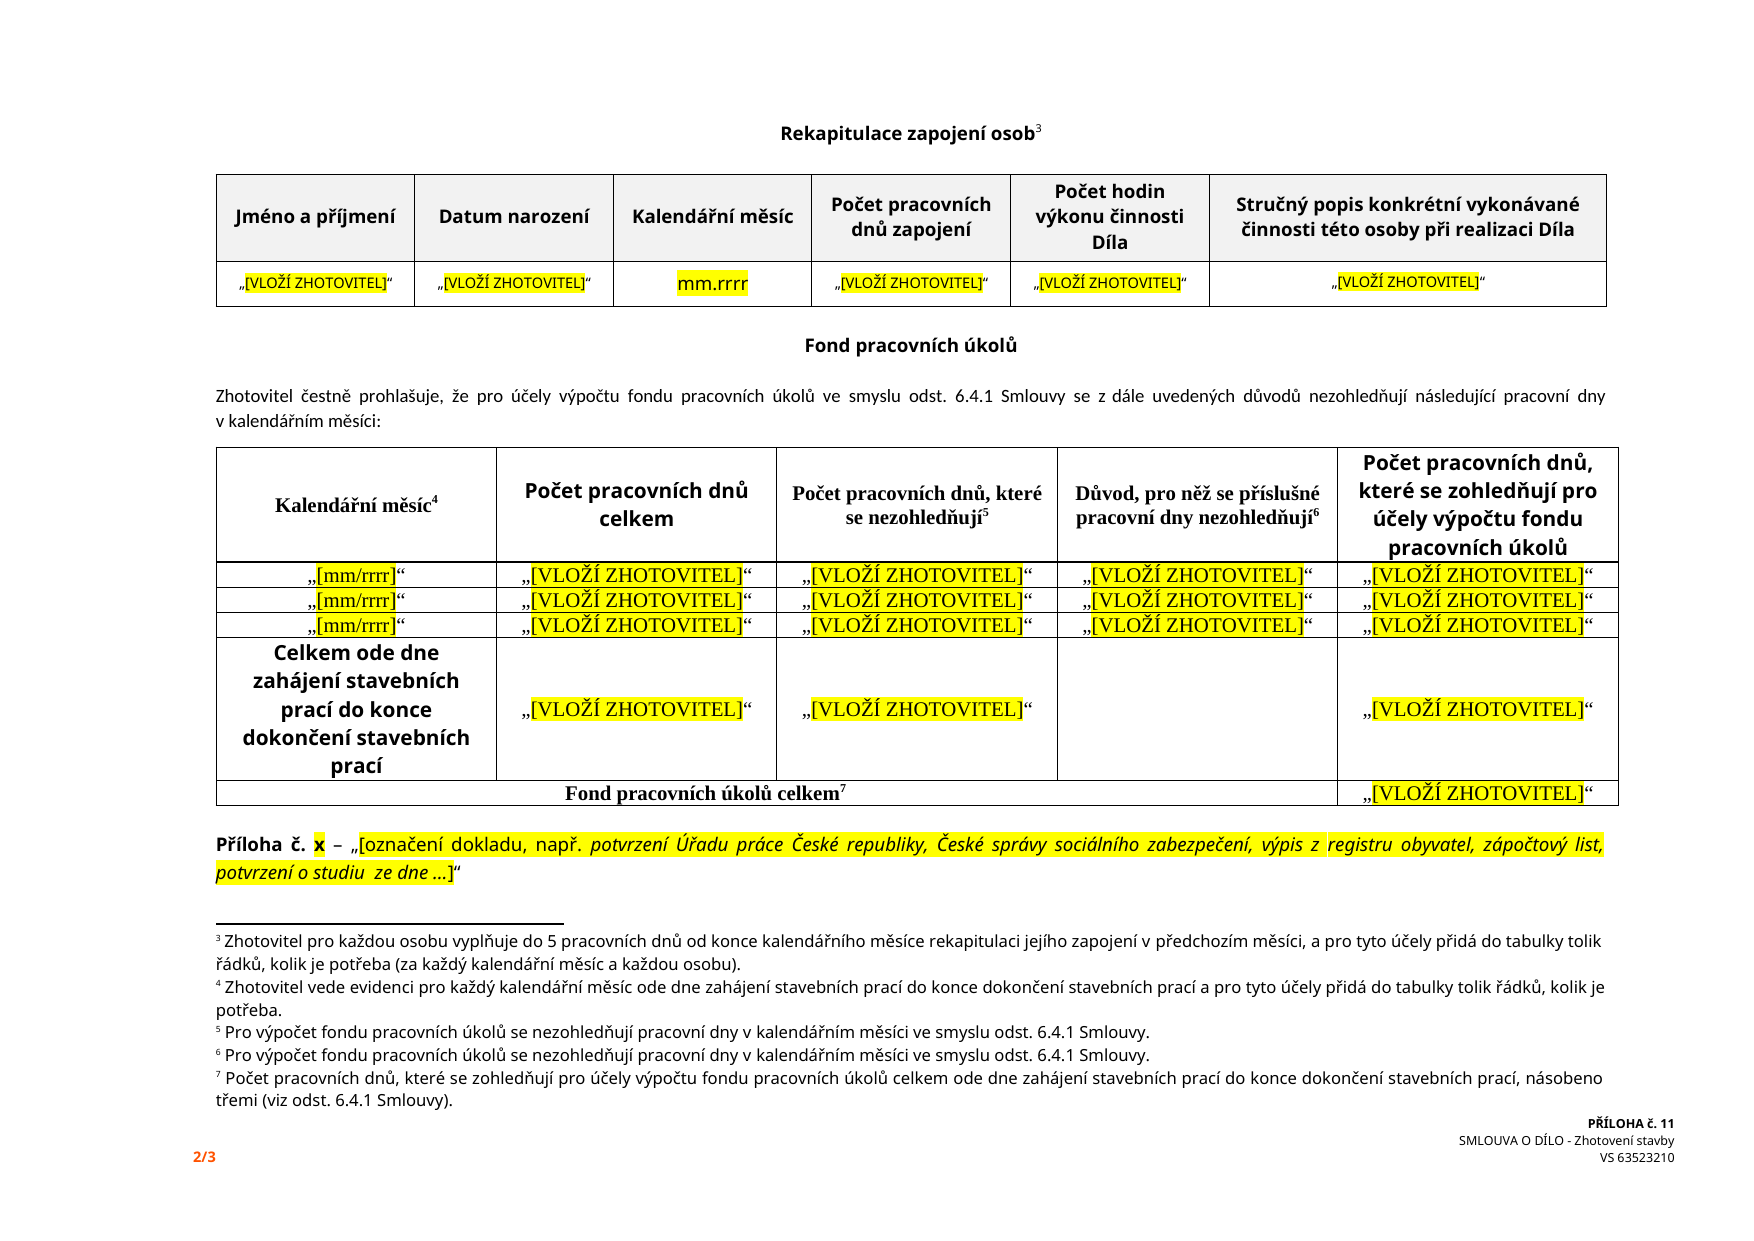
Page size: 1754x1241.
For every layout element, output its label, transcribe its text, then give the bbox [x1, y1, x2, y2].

table_cell „[mm/rrrr]“ [217, 563, 316, 587]
table_cell „[mm/rrrr]“ [396, 563, 496, 587]
table_cell „[mm/rrrr]“ [217, 588, 316, 612]
text Fond pracovních úkolů [216, 333, 1606, 358]
table_cell Fond pracovních úkolů celkem [217, 781, 1337, 805]
table_header Kalendářní měsíc [614, 175, 811, 261]
table_cell [1058, 638, 1337, 780]
table_cell „[VLOŽÍ ZHOTOVITEL]“ [497, 638, 776, 780]
table_cell „[VLOŽÍ ZHOTOVITEL]“ [415, 262, 613, 306]
table_cell mm.rrrr [614, 262, 811, 306]
table_cell „[VLOŽÍ ZHOTOVITEL]“ [1210, 262, 1606, 306]
table_cell „[mm/rrrr]“ [396, 613, 496, 637]
table_cell „[mm/rrrr]“ [396, 588, 496, 612]
table_cell „[VLOŽÍ ZHOTOVITEL]“ [812, 262, 1010, 306]
table_header Jméno a příjmení [217, 175, 414, 261]
table_header Důvod, pro něž se příslušné pracovní dny nezohledňují [1058, 448, 1337, 561]
text Rekapitulace zapojení osob [216, 121, 1606, 146]
table_header Počet pracovních dnů, které se zohledňují pro účely výpočtu fondu pracovních úkolů [1338, 448, 1618, 561]
table_cell „[VLOŽÍ ZHOTOVITEL]“ [777, 638, 1057, 780]
table_header Počet pracovních dnů, které se nezohledňují [777, 448, 1057, 561]
text Zhotovitel čestně prohlašuje, že pro účely výpočtu fondu pracovních úkolů ve smyslu odst. 6.4.1 Smlouvy se z dále uvedených důvodů nezohledňují následující pracovní dny v kalendářním měsíci: [216, 384, 1606, 432]
table_cell „[VLOŽÍ ZHOTOVITEL]“ [1011, 262, 1209, 306]
table_cell „[mm/rrrr]“ [217, 613, 316, 637]
text Příloha č. x – „[označení dokladu, např. potvrzení Úřadu práce České republiky, České správy sociálního zabezpečení, výpis z registru obyvatel, zápočtový list, potvrzení o studiu ze dne …]“ [216, 832, 1606, 885]
table_header Kalendářní měsíc [217, 448, 496, 561]
table_header Počet pracovních dnů celkem [497, 448, 776, 561]
table_cell „[VLOŽÍ ZHOTOVITEL]“ [217, 262, 414, 306]
table_header Datum narození [415, 175, 613, 261]
table_header Počet hodin výkonu činnosti Díla [1011, 175, 1209, 261]
table_cell „[VLOŽÍ ZHOTOVITEL]“ [1338, 638, 1618, 780]
table_cell Celkem ode dne zahájení stavebních prací do konce dokončení stavebních prací [217, 638, 496, 780]
table_header Počet pracovních dnů zapojení [812, 175, 1010, 261]
table_header Stručný popis konkrétní vykonávané činnosti této osoby při realizaci Díla [1210, 175, 1606, 261]
